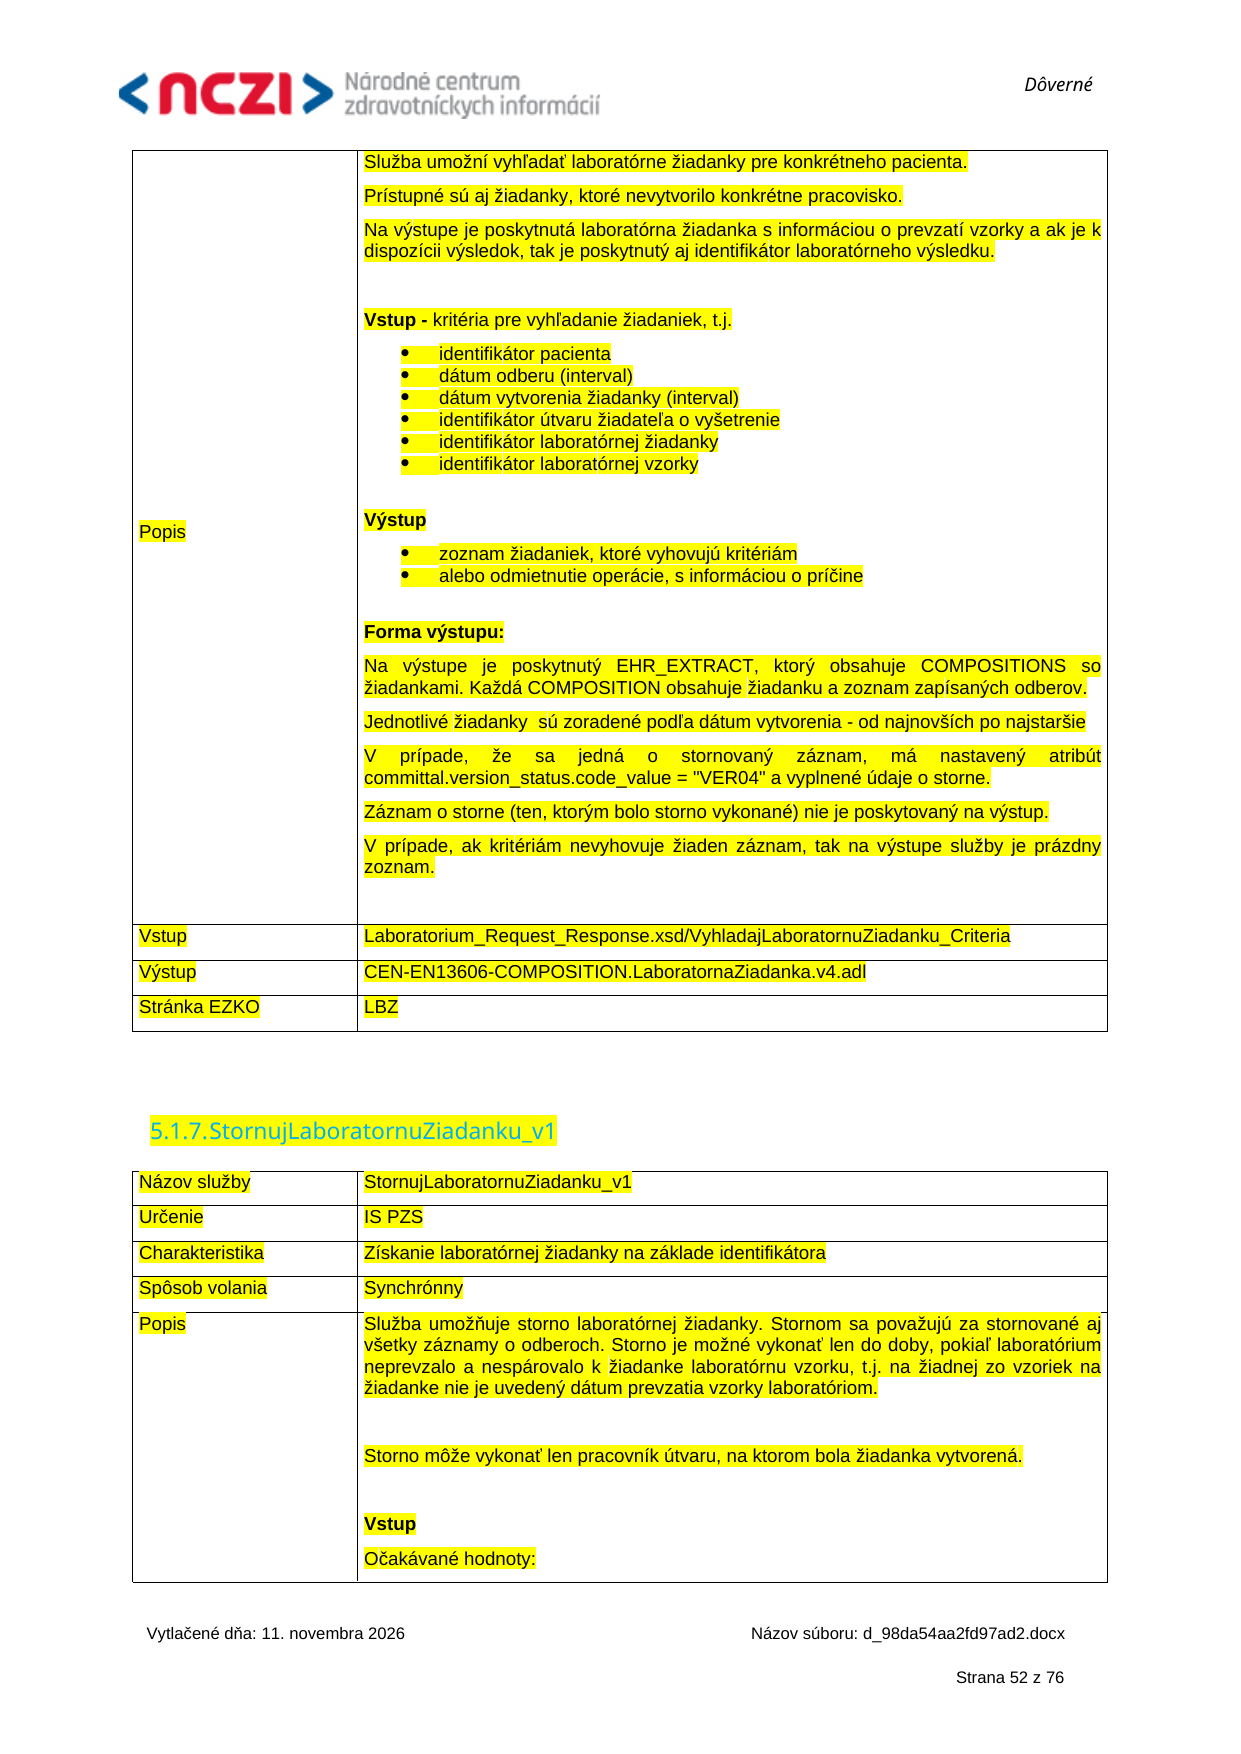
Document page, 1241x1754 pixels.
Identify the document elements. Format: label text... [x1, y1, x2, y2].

table_cell Synchrónny [358, 1277, 1107, 1312]
table_cell LBZ [358, 996, 1107, 1031]
table_cell Výstup [133, 961, 357, 995]
picture [118, 72, 600, 119]
table_cell Spôsob volania [133, 1277, 357, 1312]
table_cell IS PZS [358, 1206, 1107, 1241]
table_cell Vstup [133, 925, 357, 960]
table_cell Laboratorium_Request_Response.xsd/VyhladajLaboratornuZiadanku_Criteria [358, 925, 1107, 960]
table_header StornujLaboratornuZiadanku_v1 [358, 1172, 1107, 1205]
table_cell Určenie [133, 1206, 357, 1241]
table_cell Popis [133, 1313, 357, 1581]
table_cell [358, 1313, 1107, 1581]
table_cell CEN-EN13606-COMPOSITION.LaboratornaZiadanka.v4.adl [358, 961, 1107, 995]
table_cell Služba umožní vyhľadať laboratórne žiadanky pre konkrétneho pacienta. Prístupné sú aj žiadanky, ktoré nevytvorilo konkrétne pracovisko. Na výstupe je poskytnutá laboratórna žiadanka s informáciou o prevzatí vzorky a ak je k dispozícii výsledok, tak je poskytnutý aj identifikátor laboratórneho výsledku. Vstup - kritéria pre vyhľadanie žiadaniek, t.j. identifikátor pacienta dátum odberu (interval) dátum vytvorenia žiadanky (interval) identifikátor útvaru žiadateľa o vyšetrenie identifikátor laboratórnej žiadanky identifikátor laboratórnej vzorky Výstup zoznam žiadaniek, ktoré vyhovujú kritériám alebo odmietnutie operácie, s informáciou o príčine Forma výstupu: Na výstupe je poskytnutý EHR_EXTRACT, ktorý obsahuje COMPOSITIONS so žiadankami. Každá COMPOSITION obsahuje žiadanku a zoznam zapísaných odberov. Jednotlivé žiadanky sú zoradené podľa dátum vytvorenia - od najnovších po najstaršie V prípade, že sa jedná o stornovaný záznam, má nastavený atribút committal.version_status.code_value = "VER04" a vyplnené údaje o storne. Záznam o storne (ten, ktorým bolo storno vykonané) nie je poskytovaný na výstup. V prípade, ak kritériám nevyhovuje žiaden záznam, tak na výstupe služby je prázdny zoznam. [358, 151, 1107, 924]
table_cell Získanie laboratórnej žiadanky na základe identifikátora [358, 1242, 1107, 1276]
table_cell Charakteristika [133, 1242, 357, 1276]
subtitle StornujLaboratornuZiadanku_v1 [150, 1114, 1090, 1146]
table_cell Stránka EZKO [133, 996, 357, 1031]
table_header Názov služby [133, 1172, 357, 1205]
table_cell Popis [133, 151, 357, 924]
